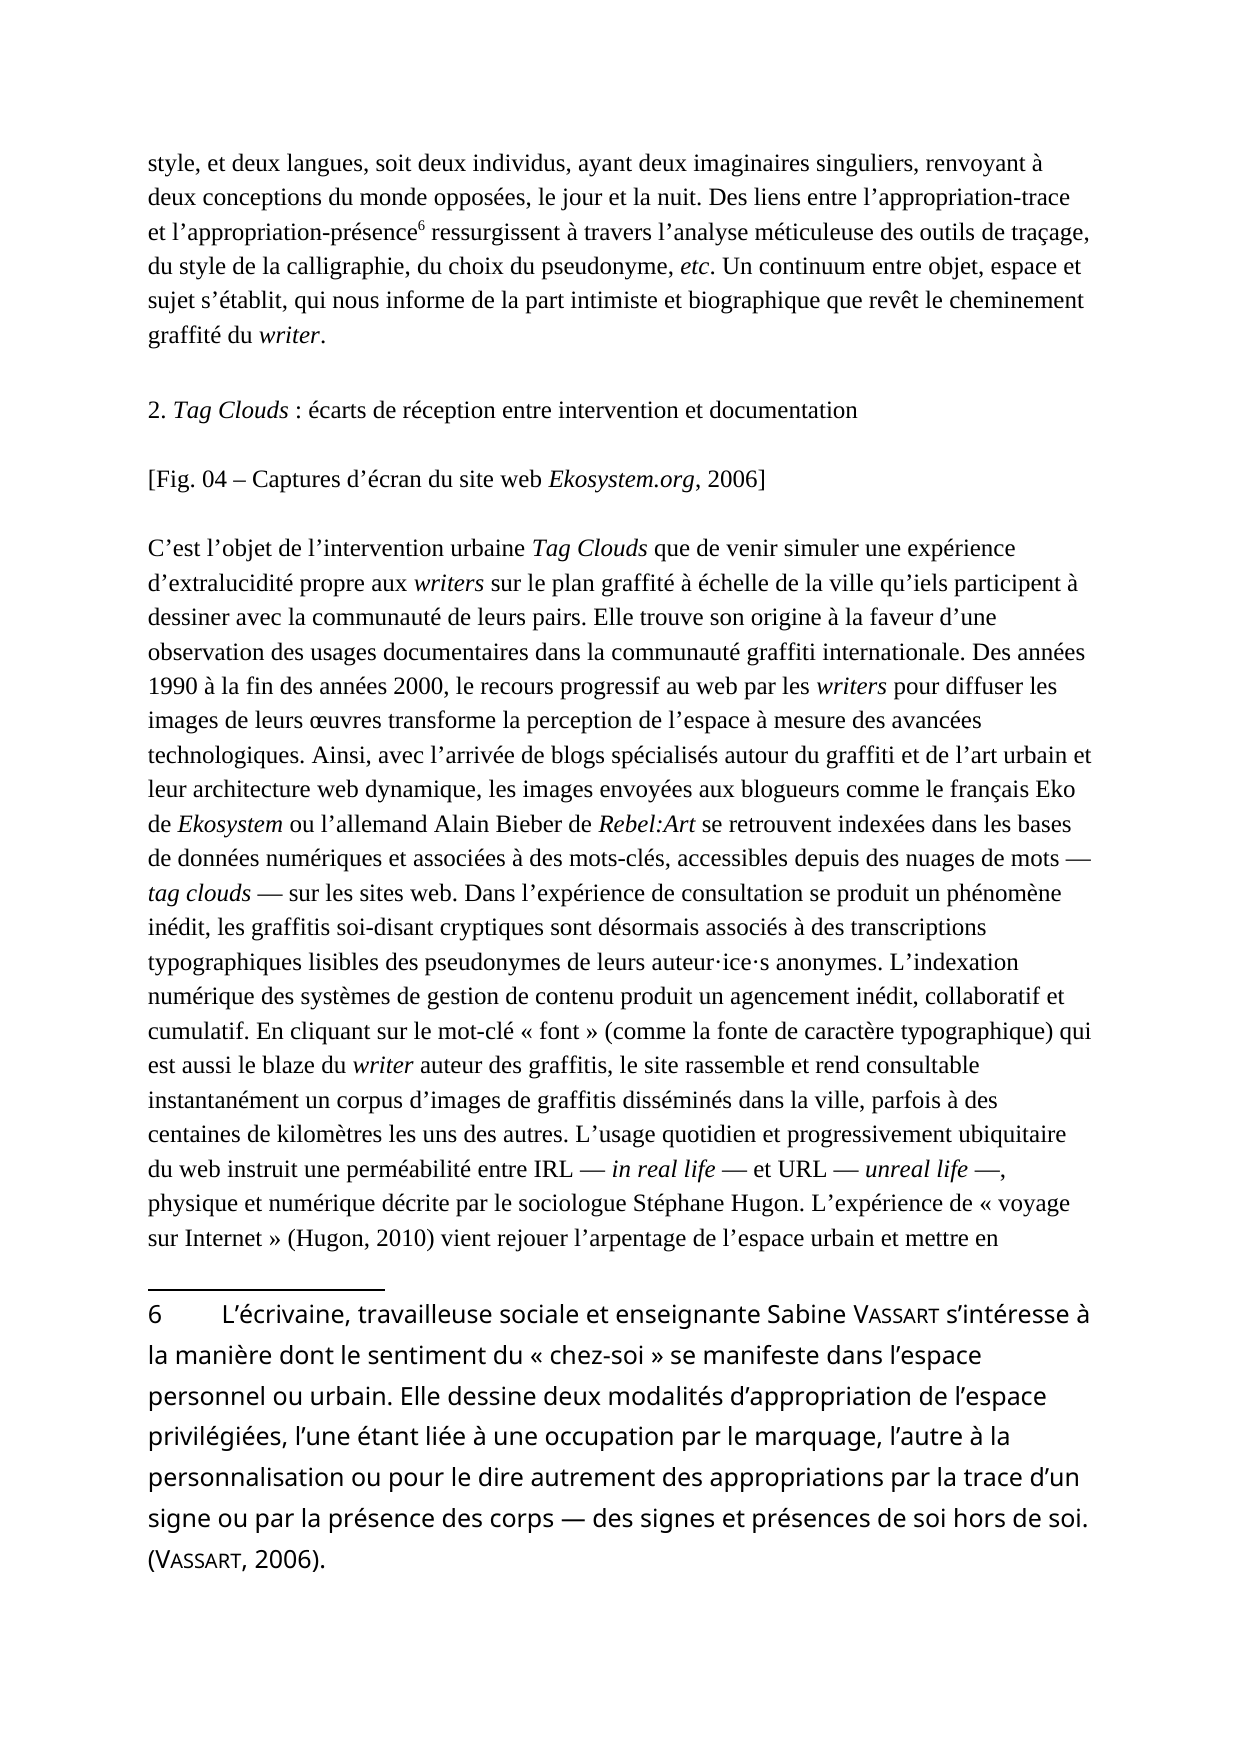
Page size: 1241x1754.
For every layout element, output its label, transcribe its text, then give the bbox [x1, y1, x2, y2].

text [148, 148, 1093, 349]
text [148, 533, 1093, 1252]
text 2. Tag Clouds : écarts de réception entre intervention et documentation [148, 395, 1093, 424]
text [Fig. 04 – Captures d’écran du site web Ekosystem.org, 2006] [148, 464, 1093, 493]
